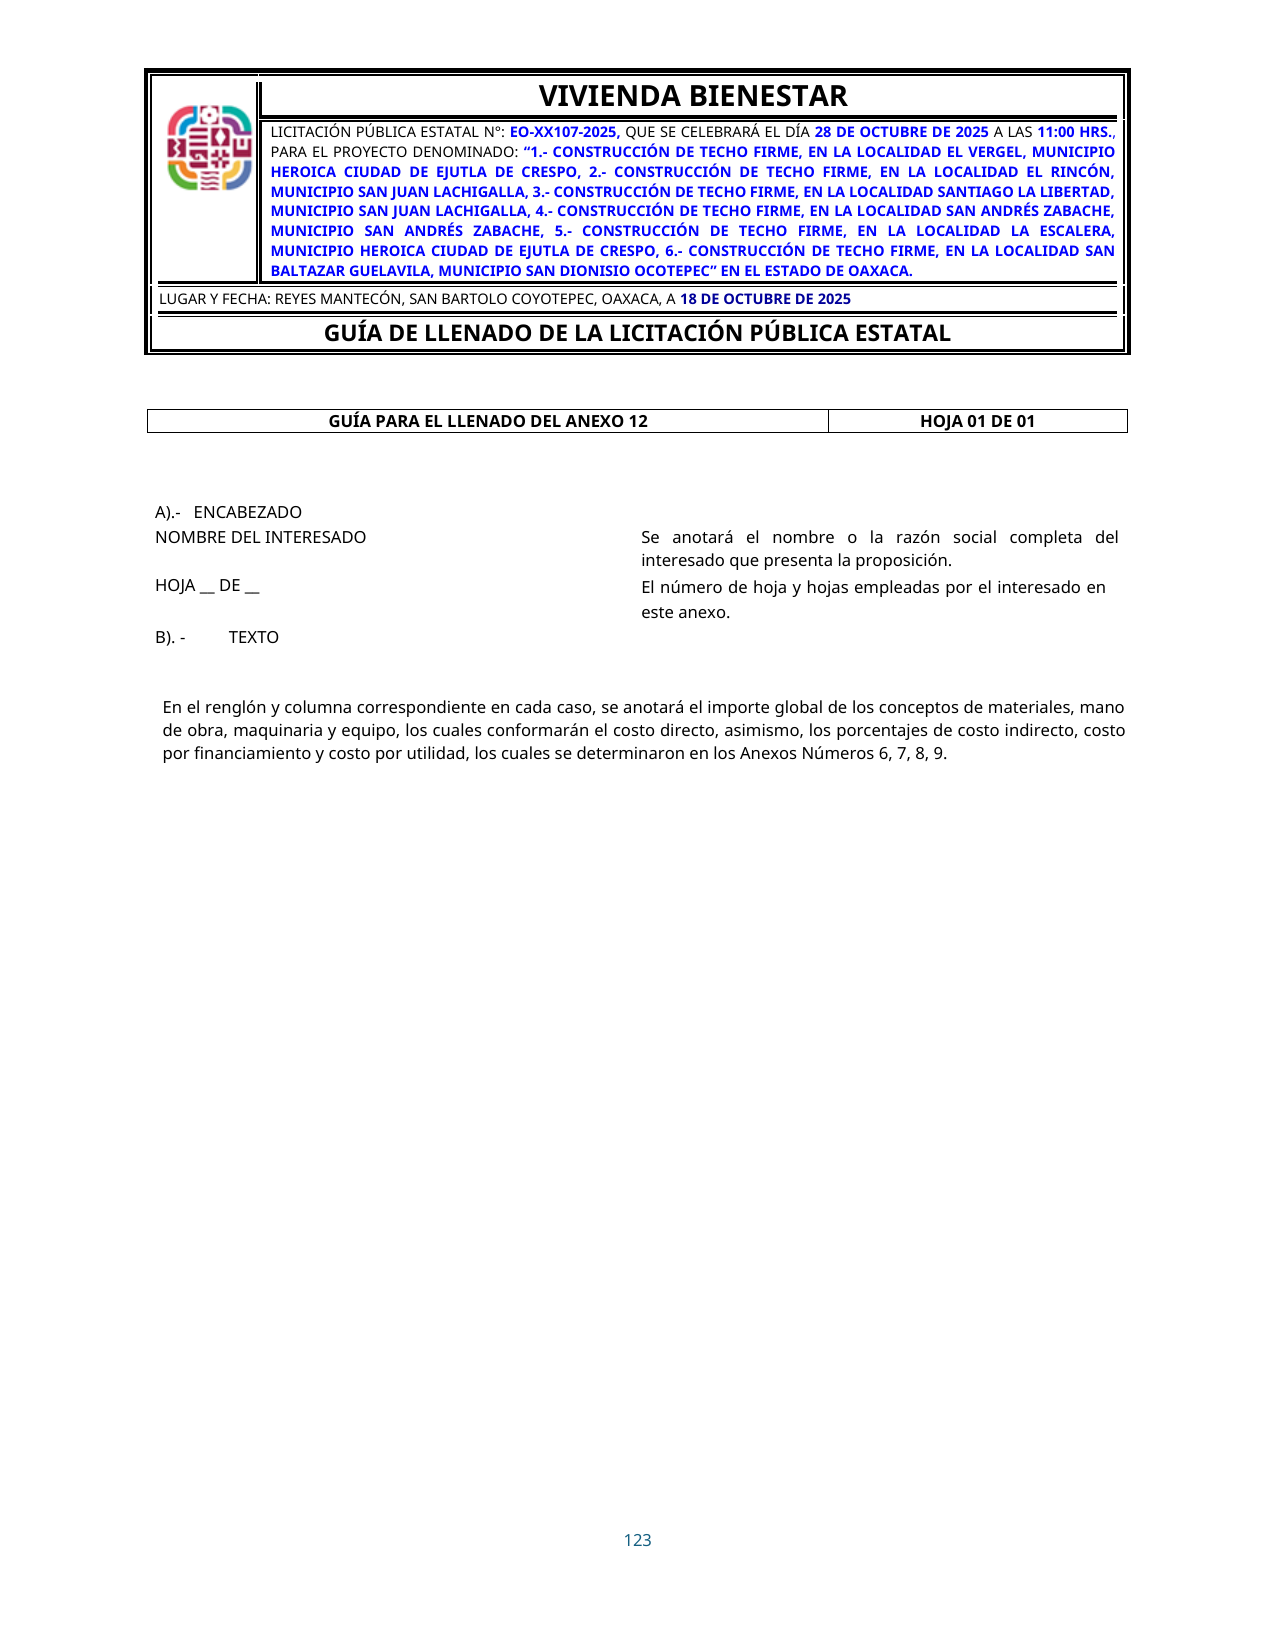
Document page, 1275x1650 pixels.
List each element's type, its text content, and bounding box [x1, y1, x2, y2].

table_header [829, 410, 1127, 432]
picture [258, 97, 263, 196]
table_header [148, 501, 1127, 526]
picture [156, 97, 256, 196]
text En el renglón y columna correspondiente en cada caso, se anotará el importe global de los conceptos de materiales, mano de obra, maquinaria y equipo, los cuales conformarán el costo directo, asimismo, los porcentajes de costo indirecto, costo por financiamiento y costo por utilidad, los cuales se determinaron en los Anexos Números 6, 7, 8, 9. [162, 696, 1127, 764]
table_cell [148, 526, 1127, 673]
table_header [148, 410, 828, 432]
